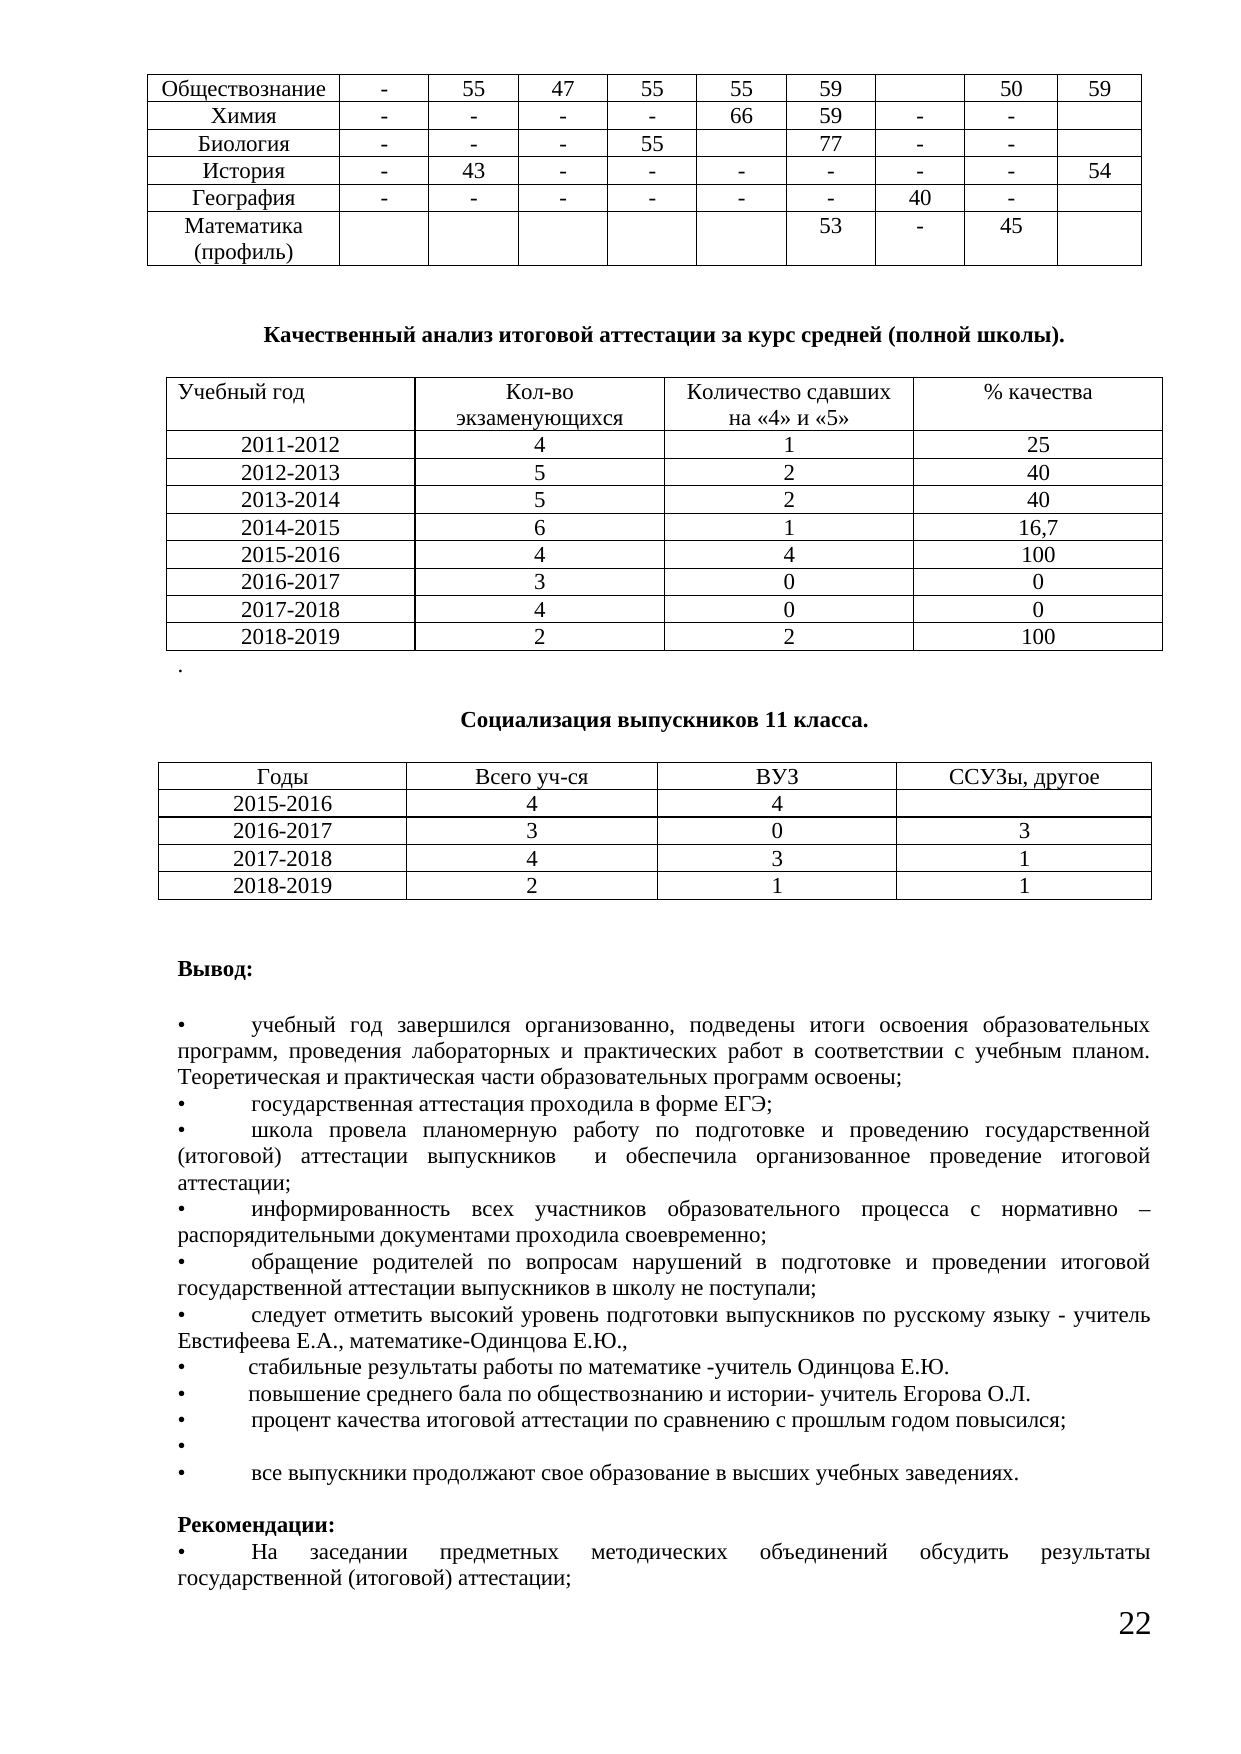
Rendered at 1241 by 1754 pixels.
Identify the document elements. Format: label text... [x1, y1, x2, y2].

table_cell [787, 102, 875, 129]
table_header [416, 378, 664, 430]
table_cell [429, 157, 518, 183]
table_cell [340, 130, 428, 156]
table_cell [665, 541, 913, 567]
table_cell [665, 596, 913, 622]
text Социализация выпускников 11 класса. [177, 706, 1152, 732]
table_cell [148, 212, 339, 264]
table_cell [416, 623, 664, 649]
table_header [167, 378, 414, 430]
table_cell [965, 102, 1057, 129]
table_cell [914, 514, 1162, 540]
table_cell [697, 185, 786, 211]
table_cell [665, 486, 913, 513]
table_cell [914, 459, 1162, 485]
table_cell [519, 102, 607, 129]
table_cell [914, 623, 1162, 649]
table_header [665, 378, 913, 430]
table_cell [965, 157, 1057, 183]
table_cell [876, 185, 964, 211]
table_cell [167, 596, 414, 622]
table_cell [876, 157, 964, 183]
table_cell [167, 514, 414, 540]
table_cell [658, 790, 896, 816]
text • школа провела планомерную работу по подготовке и проведению государственной (итоговой) аттестации выпускников и обеспечила организованное проведение итоговой аттестации; [177, 1116, 1152, 1195]
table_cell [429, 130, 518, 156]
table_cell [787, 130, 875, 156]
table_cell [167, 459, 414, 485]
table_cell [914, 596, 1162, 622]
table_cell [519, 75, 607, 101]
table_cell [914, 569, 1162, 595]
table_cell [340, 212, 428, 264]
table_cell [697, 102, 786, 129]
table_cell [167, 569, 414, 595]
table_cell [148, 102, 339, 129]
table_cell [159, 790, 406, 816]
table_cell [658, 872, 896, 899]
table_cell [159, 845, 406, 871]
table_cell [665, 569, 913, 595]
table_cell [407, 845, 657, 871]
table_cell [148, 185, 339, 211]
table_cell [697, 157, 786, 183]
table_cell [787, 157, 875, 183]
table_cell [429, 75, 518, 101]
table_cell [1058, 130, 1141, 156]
text Вывод: [177, 955, 1152, 982]
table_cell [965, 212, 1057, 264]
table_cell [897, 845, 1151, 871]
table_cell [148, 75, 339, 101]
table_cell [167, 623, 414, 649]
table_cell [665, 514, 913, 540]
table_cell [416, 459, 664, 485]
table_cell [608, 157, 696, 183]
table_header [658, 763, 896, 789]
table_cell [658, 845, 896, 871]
text • обращение родителей по вопросам нарушений в подготовке и проведении итоговой государственной аттестации выпускников в школу не поступали; [177, 1248, 1152, 1301]
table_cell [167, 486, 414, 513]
text • учебный год завершился организованно, подведены итоги освоения образовательных программ, проведения лабораторных и практических работ в соответствии с учебным планом. Теоретическая и практическая части образовательных программ освоены; [177, 1011, 1152, 1090]
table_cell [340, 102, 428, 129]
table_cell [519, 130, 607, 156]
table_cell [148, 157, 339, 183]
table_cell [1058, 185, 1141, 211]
text Рекомендации: [177, 1511, 1152, 1538]
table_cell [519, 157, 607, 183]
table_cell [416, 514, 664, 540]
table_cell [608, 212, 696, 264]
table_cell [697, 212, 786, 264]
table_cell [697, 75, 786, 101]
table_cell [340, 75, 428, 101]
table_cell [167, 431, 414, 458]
text • На заседании предметных методических объединений обсудить результаты государственной (итоговой) аттестации; [177, 1538, 1152, 1591]
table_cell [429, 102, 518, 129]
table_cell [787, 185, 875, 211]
text • повышение среднего бала по обществознанию и истории- учитель Егорова О.Л. [177, 1380, 1152, 1406]
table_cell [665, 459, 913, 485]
text • следует отметить высокий уровень подготовки выпускников по русскому языку - учитель Евстифеева Е.А., математике-Одинцова Е.Ю., [177, 1301, 1152, 1353]
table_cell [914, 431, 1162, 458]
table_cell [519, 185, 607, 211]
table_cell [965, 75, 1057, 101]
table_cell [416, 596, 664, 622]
text • стабильные результаты работы по математике -учитель Одинцова Е.Ю. [177, 1353, 1152, 1380]
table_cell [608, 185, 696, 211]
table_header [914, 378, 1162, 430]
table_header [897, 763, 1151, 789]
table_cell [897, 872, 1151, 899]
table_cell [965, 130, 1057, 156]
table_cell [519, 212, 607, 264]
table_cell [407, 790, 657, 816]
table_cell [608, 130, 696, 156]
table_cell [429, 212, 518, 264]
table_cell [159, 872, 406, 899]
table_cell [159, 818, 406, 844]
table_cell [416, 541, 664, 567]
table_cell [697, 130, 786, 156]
text . [177, 651, 1152, 677]
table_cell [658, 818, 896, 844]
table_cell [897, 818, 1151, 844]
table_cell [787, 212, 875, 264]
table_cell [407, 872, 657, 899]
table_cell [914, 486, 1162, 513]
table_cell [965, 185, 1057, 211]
text • процент качества итоговой аттестации по сравнению с прошлым годом повысился; [177, 1406, 1152, 1432]
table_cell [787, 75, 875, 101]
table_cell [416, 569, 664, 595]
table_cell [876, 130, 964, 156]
text • [177, 1432, 1152, 1459]
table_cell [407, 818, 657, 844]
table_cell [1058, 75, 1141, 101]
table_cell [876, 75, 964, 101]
text • государственная аттестация проходила в форме ЕГЭ; [177, 1090, 1152, 1116]
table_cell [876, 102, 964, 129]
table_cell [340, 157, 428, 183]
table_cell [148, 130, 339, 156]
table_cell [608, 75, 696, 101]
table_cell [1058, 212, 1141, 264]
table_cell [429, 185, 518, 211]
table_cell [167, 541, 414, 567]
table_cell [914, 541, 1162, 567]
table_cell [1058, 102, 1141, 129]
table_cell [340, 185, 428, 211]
text • информированность всех участников образовательного процесса с нормативно – распорядительными документами проходила своевременно; [177, 1195, 1152, 1248]
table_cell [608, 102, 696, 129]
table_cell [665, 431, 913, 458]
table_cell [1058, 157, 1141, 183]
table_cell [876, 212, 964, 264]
text • все выпускники продолжают свое образование в высших учебных заведениях. [177, 1459, 1152, 1485]
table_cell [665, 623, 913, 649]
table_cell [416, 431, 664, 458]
text Качественный анализ итоговой аттестации за курс средней (полной школы). [177, 321, 1152, 347]
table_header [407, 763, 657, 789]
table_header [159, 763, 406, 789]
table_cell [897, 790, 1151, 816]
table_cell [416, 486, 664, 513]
